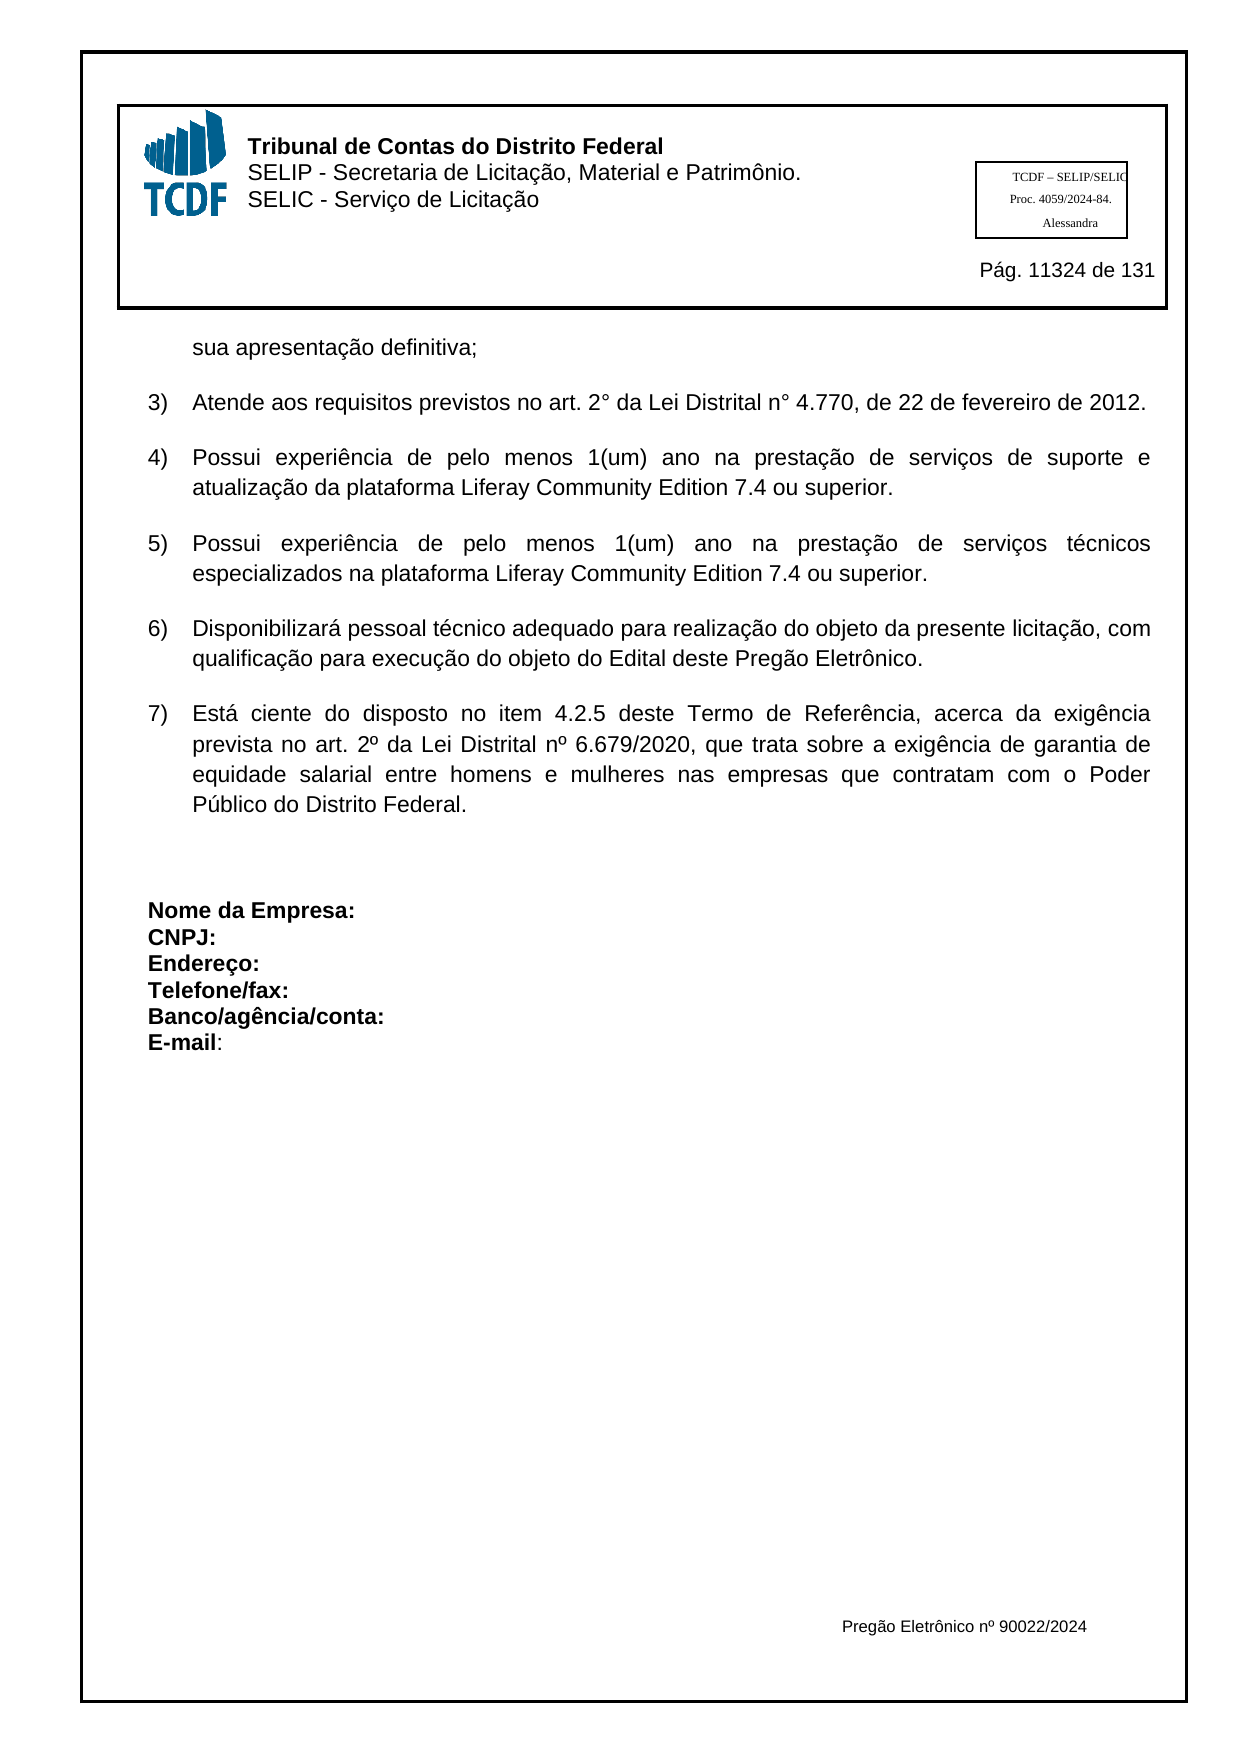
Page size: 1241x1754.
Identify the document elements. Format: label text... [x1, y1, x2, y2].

text Telefone/fax: [148, 977, 1152, 1003]
text Endereço: [148, 950, 1152, 977]
list Atende aos requisitos previstos no art. 2° da Lei Distrital n° 4.770, de 22 de fevereiro de 2012. [148, 389, 1152, 415]
text E-mail: [148, 1029, 1152, 1056]
list Está ciente do disposto no item 4.2.5 deste Termo de Referência, acerca da exigência prevista no art. 2º da Lei Distrital nº 6.679/2020, que trata sobre a exigência de garantia de equidade salarial entre homens e mulheres nas empresas que contratam com o Poder Público do Distrito Federal. [148, 700, 1152, 817]
list Disponibilizará pessoal técnico adequado para realização do objeto da presente licitação, com qualificação para execução do objeto do Edital deste Pregão Eletrônico. [148, 615, 1152, 671]
list Possui experiência de pelo menos 1(um) ano na prestação de serviços técnicos especializados na plataforma Liferay Community Edition 7.4 ou superior. [148, 529, 1152, 586]
text Nome da Empresa: [148, 897, 1152, 924]
list O prazo de validade da proposta é de no mínimo de 60 (sessenta) dias corridos da data de sua apresentação definitiva; [148, 334, 1152, 360]
list Possui experiência de pelo menos 1(um) ano na prestação de serviços de suporte e atualização da plataforma Liferay Community Edition 7.4 ou superior. [148, 444, 1152, 501]
picture [129, 107, 241, 218]
text Banco/agência/conta: [148, 1003, 1152, 1029]
text CNPJ: [148, 924, 1152, 950]
